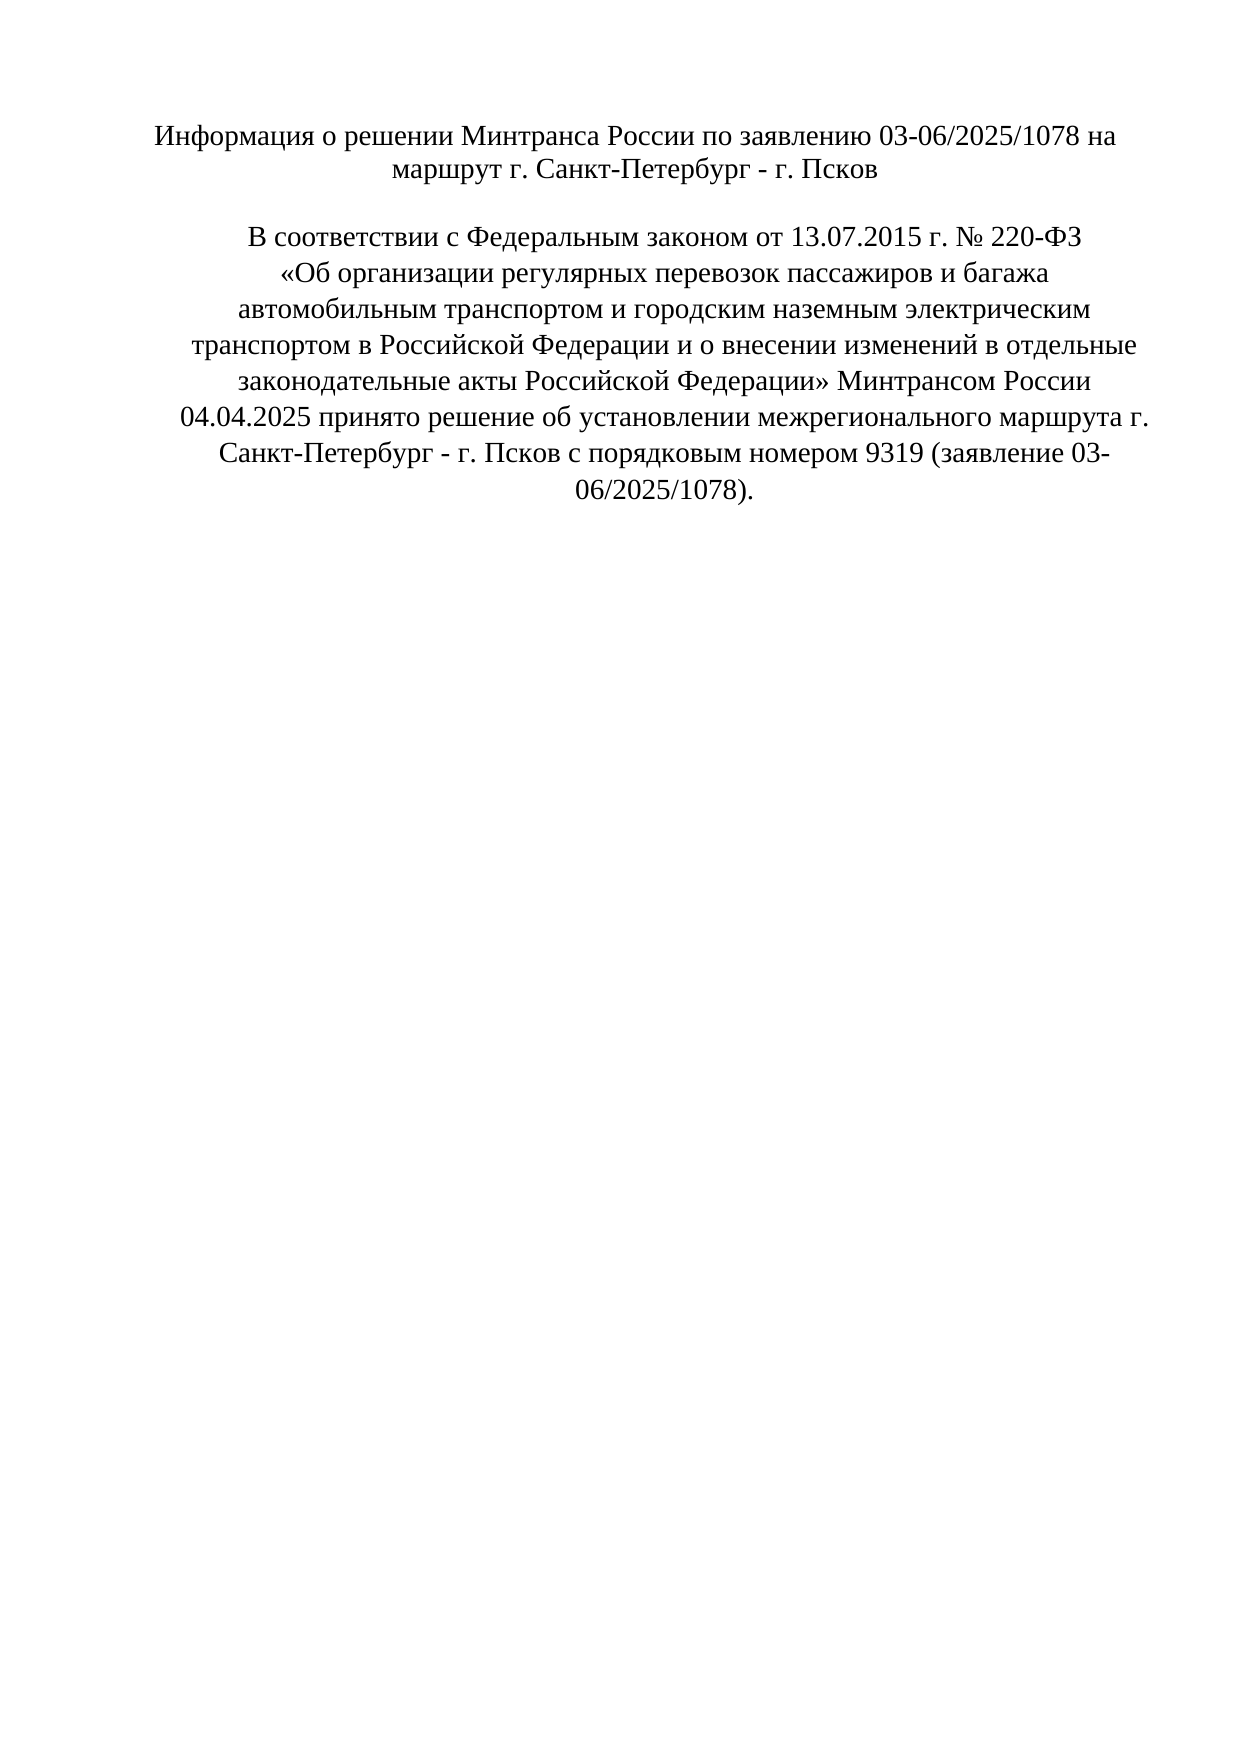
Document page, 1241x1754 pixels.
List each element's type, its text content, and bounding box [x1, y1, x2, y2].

text В соответствии с Федеральным законом от 13.07.2015 г. № 220-ФЗ «Об организации регулярных перевозок пассажиров и багажа автомобильным транспортом и городским наземным электрическим транспортом в Российской Федерации и о внесении изменений в отдельные законодательные акты Российской Федерации» Минтрансом России 04.04.2025 принято решение об установлении межрегионального маршрута г. Санкт-Петербург - г. Псков с порядковым номером 9319 (заявление 03-06/2025/1078). [177, 219, 1152, 505]
text Информация о решении Минтранса России по заявлению 03-06/2025/1078 на маршрут г. Санкт-Петербург - г. Псков [118, 118, 1152, 185]
